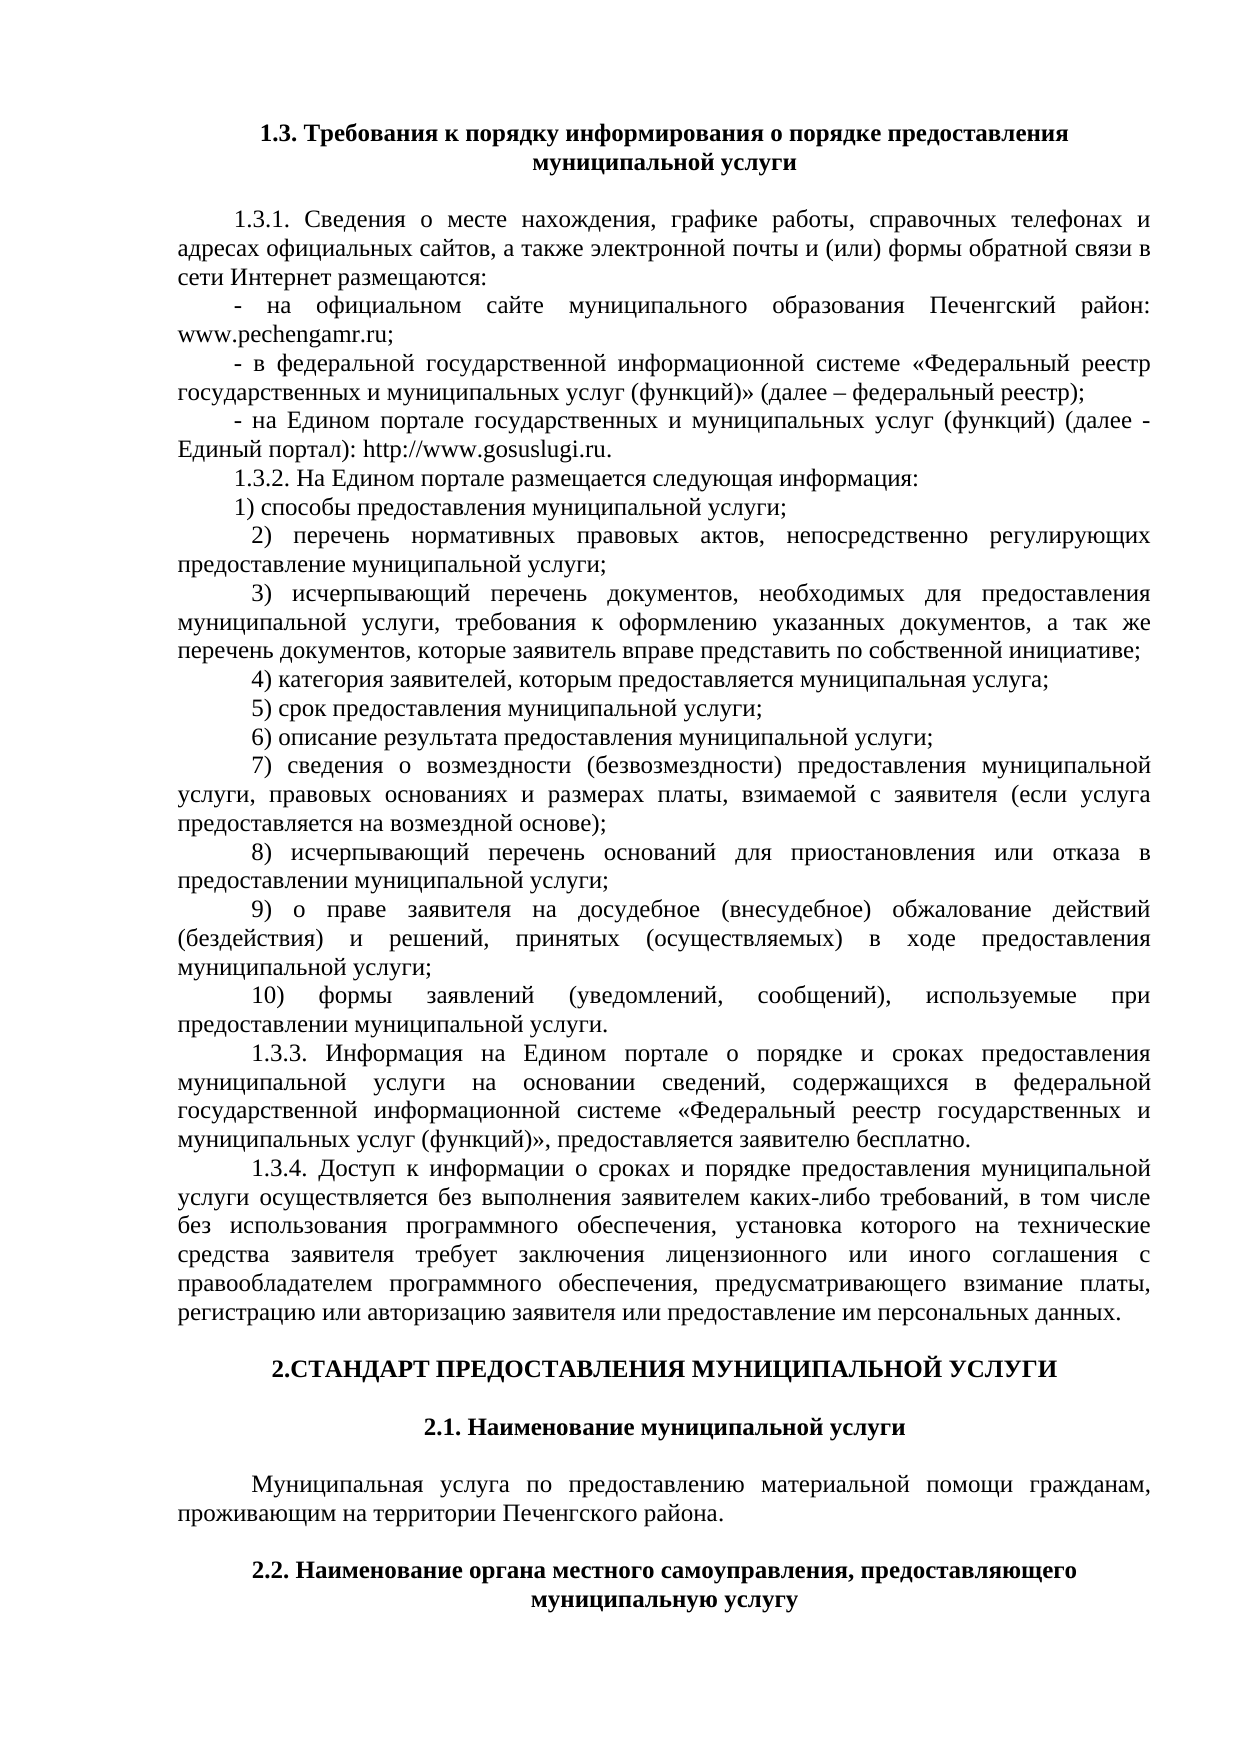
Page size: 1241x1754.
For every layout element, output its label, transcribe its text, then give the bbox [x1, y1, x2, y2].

text 6) описание результата предоставления муниципальной услуги; [177, 722, 1152, 751]
text 5) срок предоставления муниципальной услуги; [177, 693, 1152, 722]
text 2.СТАНДАРТ ПРЕДОСТАВЛЕНИЯ МУНИЦИПАЛЬНОЙ УСЛУГИ [177, 1354, 1152, 1383]
text 8) исчерпывающий перечень оснований для приостановления или отказа в предоставлении муниципальной услуги; [177, 837, 1152, 894]
text 1.3.4. Доступ к информации о сроках и порядке предоставления муниципальной услуги осуществляется без выполнения заявителем каких-либо требований, в том числе без использования программного обеспечения, установка которого на технические средства заявителя требует заключения лицензионного или иного соглашения с правообладателем программного обеспечения, предусматривающего взимание платы, регистрацию или авторизацию заявителя или предоставление им персональных данных. [177, 1153, 1152, 1326]
text 9) о праве заявителя на досудебное (внесудебное) обжалование действий (бездействия) и решений, принятых (осуществляемых) в ходе предоставления муниципальной услуги; [177, 894, 1152, 981]
text - на официальном сайте муниципального образования Печенгский район: www.pechengamr.ru; [177, 291, 1152, 348]
text 4) категория заявителей, которым предоставляется муниципальная услуга; [177, 664, 1152, 693]
text 7) сведения о возмездности (безвозмездности) предоставления муниципальной услуги, правовых основаниях и размерах платы, взимаемой с заявителя (если услуга предоставляется на возмездной основе); [177, 751, 1152, 837]
text - на Едином портале государственных и муниципальных услуг (функций) (далее - Единый портал): http://www.gosuslugi.ru. [177, 406, 1152, 463]
text 1.3.2. На Едином портале размещается следующая информация: [177, 463, 1152, 492]
text 2.2. Наименование органа местного самоуправления, предоставляющего муниципальную услугу [177, 1556, 1152, 1613]
text 1) способы предоставления муниципальной услуги; [177, 492, 1152, 521]
text 3) исчерпывающий перечень документов, необходимых для предоставления муниципальной услуги, требования к оформлению указанных документов, а так же перечень документов, которые заявитель вправе представить по собственной инициативе; [177, 578, 1152, 664]
text 1.3. Требования к порядку информирования о порядке предоставления муниципальной услуги [177, 118, 1152, 176]
text 10) формы заявлений (уведомлений, сообщений), используемые при предоставлении муниципальной услуги. [177, 981, 1152, 1038]
text 2) перечень нормативных правовых актов, непосредственно регулирующих предоставление муниципальной услуги; [177, 521, 1152, 578]
text - в федеральной государственной информационной системе «Федеральный реестр государственных и муниципальных услуг (функций)» (далее – федеральный реестр); [177, 348, 1152, 406]
text 1.3.1. Сведения о месте нахождения, графике работы, справочных телефонах и адресах официальных сайтов, а также электронной почты и (или) формы обратной связи в сети Интернет размещаются: [177, 204, 1152, 291]
text 2.1. Наименование муниципальной услуги [177, 1412, 1152, 1441]
text Муниципальная услуга по предоставлению материальной помощи гражданам, проживающим на территории Печенгского района. [177, 1469, 1152, 1527]
text 1.3.3. Информация на Едином портале о порядке и сроках предоставления муниципальной услуги на основании сведений, содержащихся в федеральной государственной информационной системе «Федеральный реестр государственных и муниципальных услуг (функций)», предоставляется заявителю бесплатно. [177, 1038, 1152, 1153]
